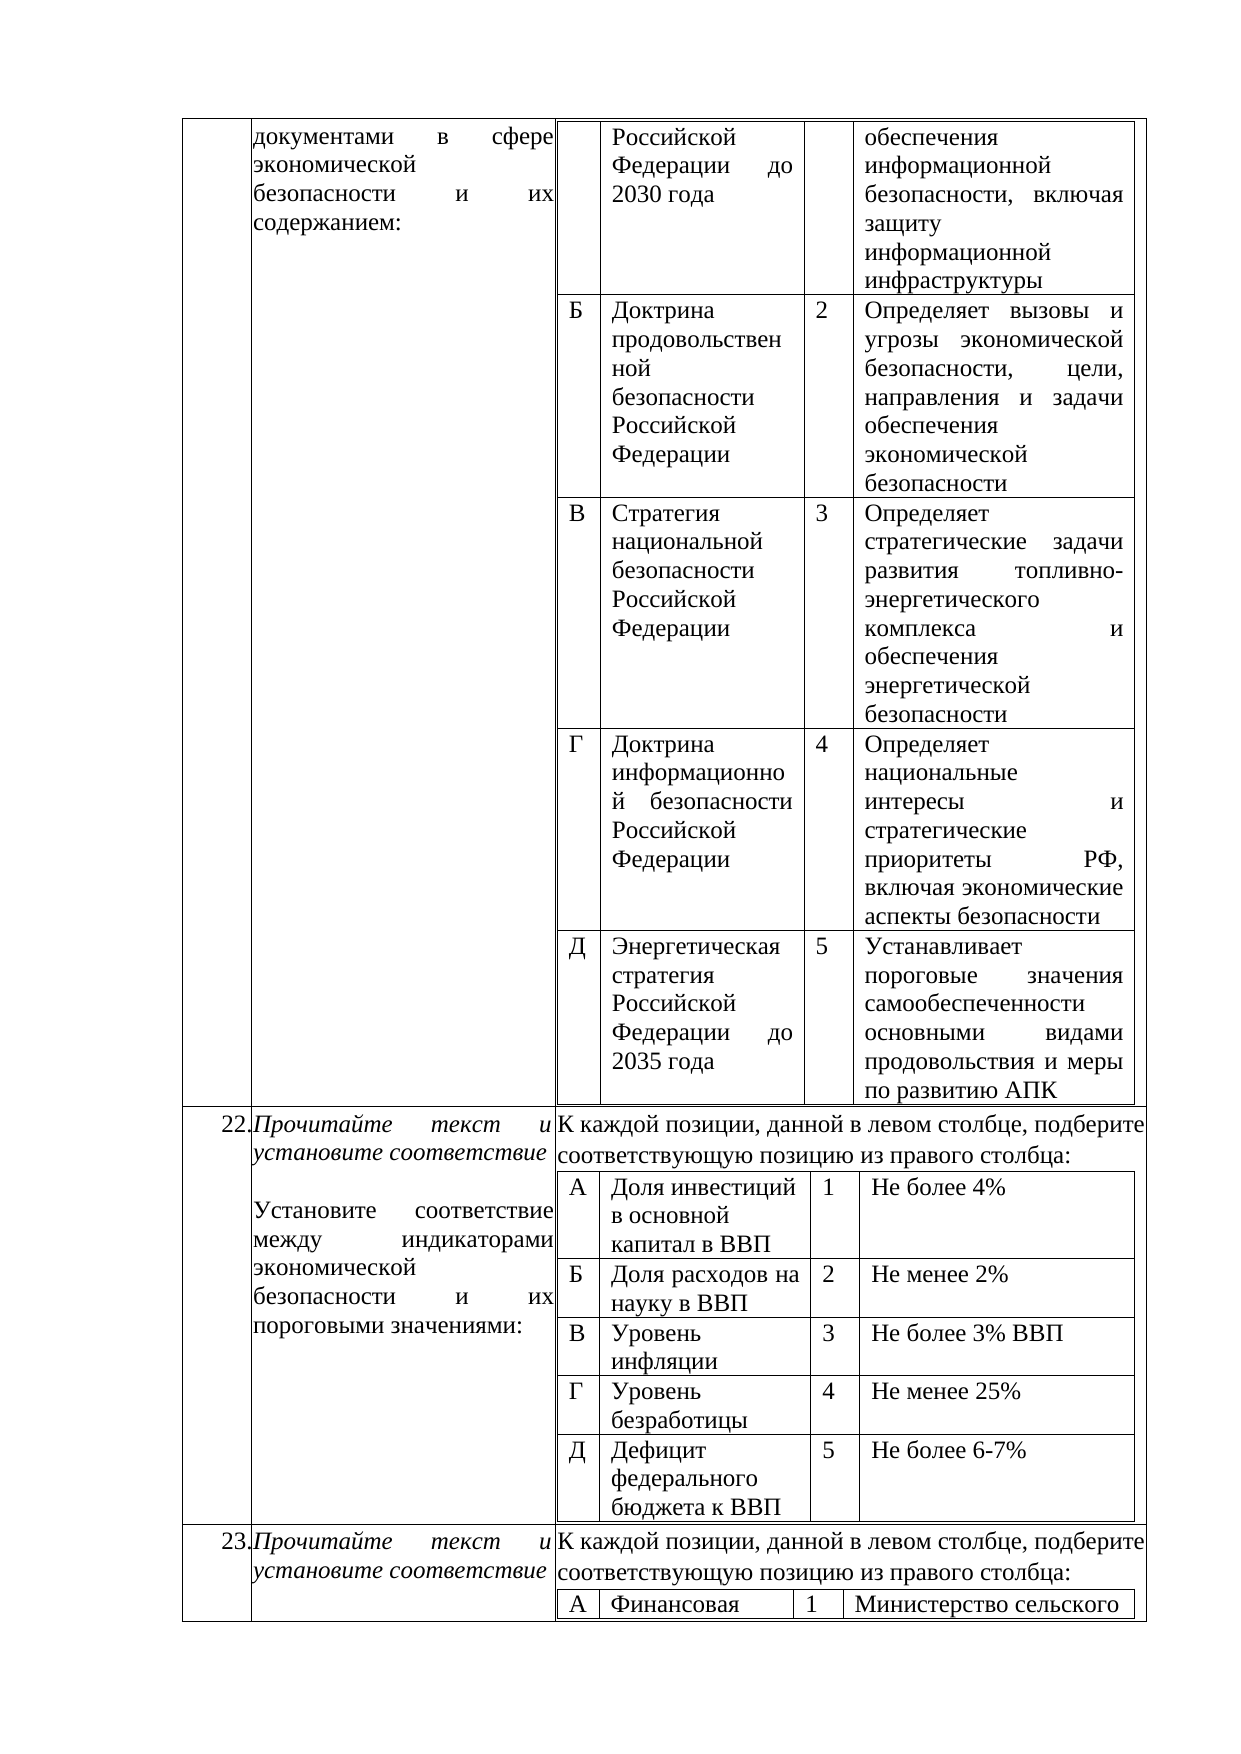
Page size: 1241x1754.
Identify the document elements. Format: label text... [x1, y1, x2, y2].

table_cell К каждой позиции, данной в левом столбце, подберите соответствующую позицию из правого столбца: [556, 1107, 1146, 1524]
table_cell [556, 119, 1146, 1106]
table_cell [556, 1525, 1146, 1621]
table_cell [183, 1525, 251, 1621]
table_cell Прочитайте текст и установите соответствие Установите соответствие между индикаторами экономической безопасности и их пороговыми значениями: [252, 1107, 555, 1524]
table_cell [183, 1107, 251, 1524]
table_cell [183, 119, 251, 1106]
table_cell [252, 1525, 555, 1621]
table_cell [252, 119, 555, 1106]
